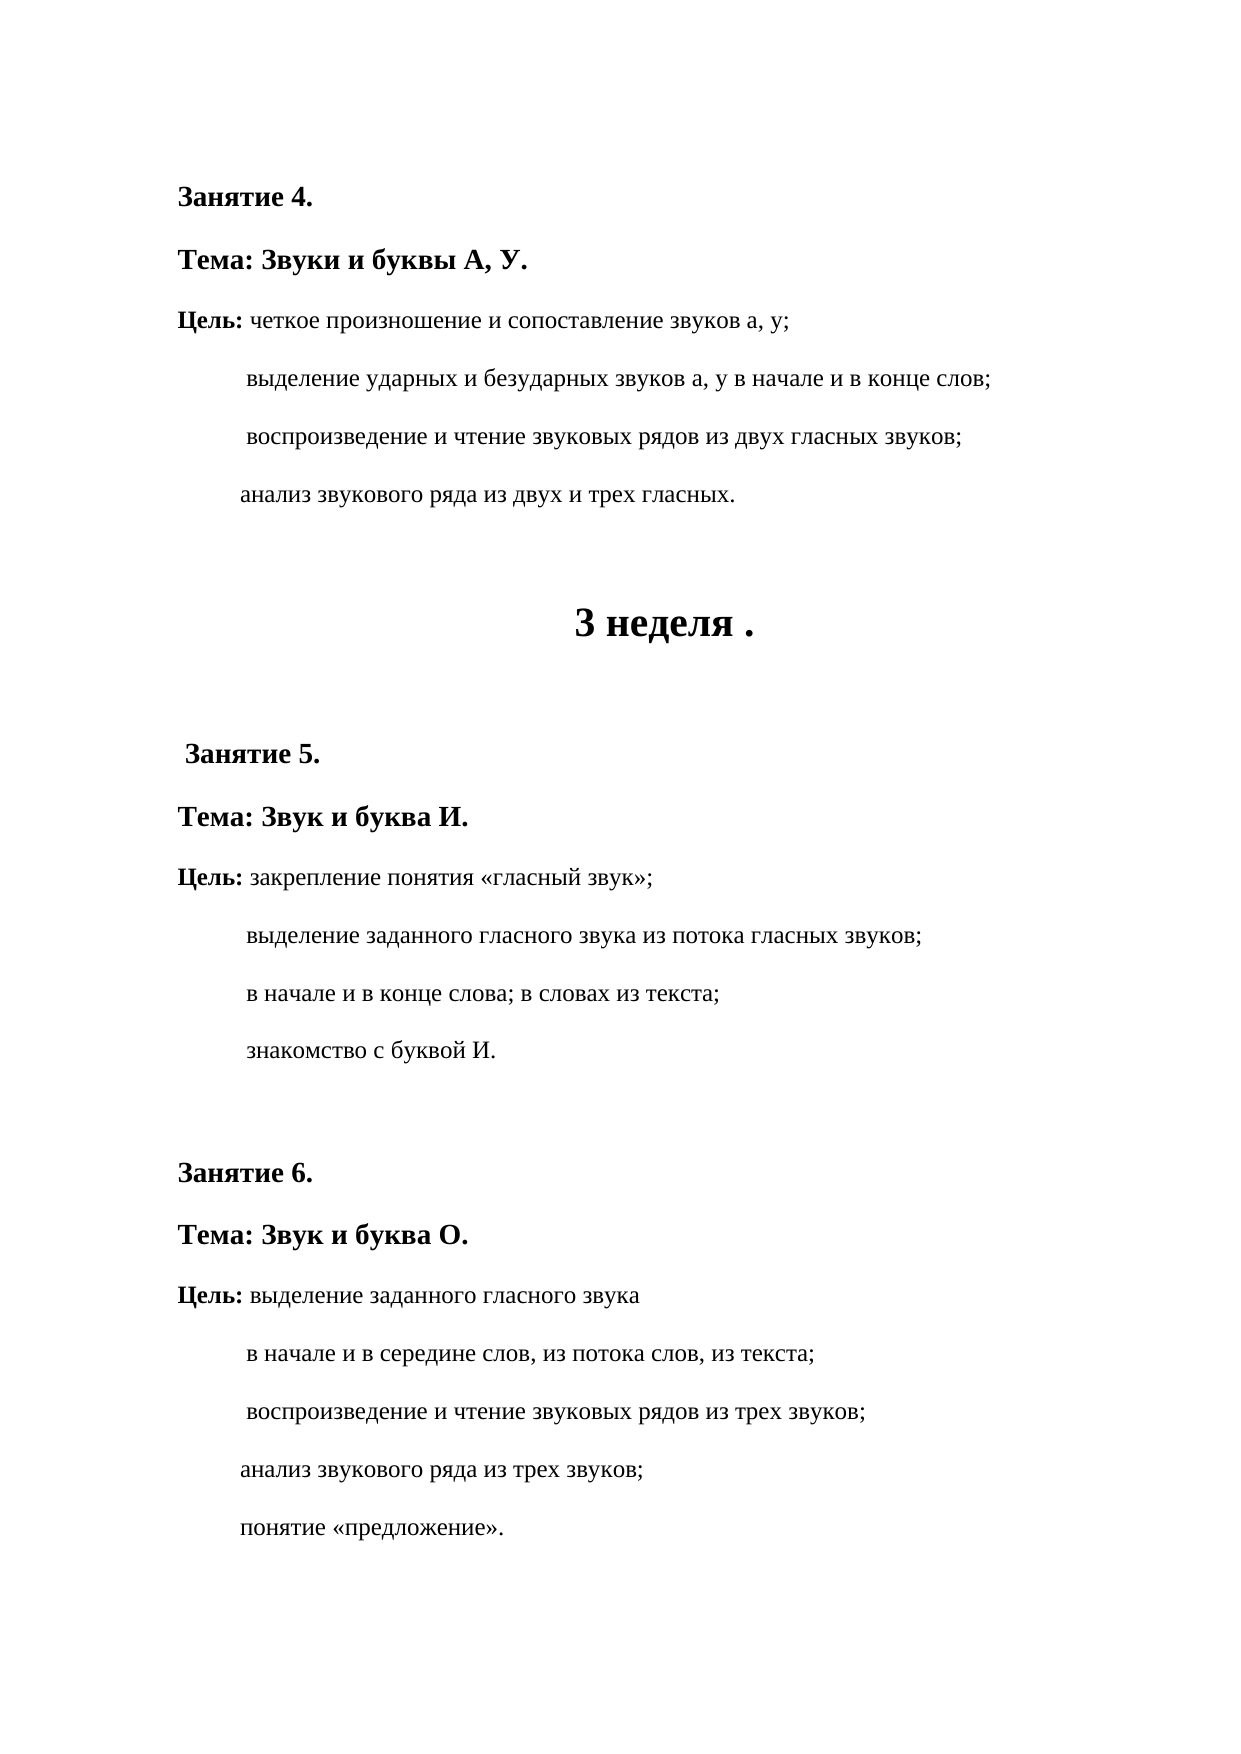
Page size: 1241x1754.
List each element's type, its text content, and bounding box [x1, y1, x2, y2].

text понятие «предложение». [177, 1512, 1152, 1541]
text Тема: Звук и буква И. [177, 799, 1152, 833]
text выделение заданного гласного звука из потока гласных звуков; [177, 920, 1152, 948]
text в начале и в середине слов, из потока слов, из текста; [177, 1338, 1152, 1367]
text Занятие 4. [177, 179, 1152, 213]
text Тема: Звук и буква О. [177, 1217, 1152, 1251]
text воспроизведение и чтение звуковых рядов из двух гласных звуков; [177, 421, 1152, 449]
text знакомство с буквой И. [177, 1036, 1152, 1064]
text Тема: Звуки и буквы А, У. [177, 242, 1152, 276]
text воспроизведение и чтение звуковых рядов из трех звуков; [177, 1396, 1152, 1425]
text выделение ударных и безударных звуков а, у в начале и в конце слов; [177, 363, 1152, 392]
text 3 неделя . [177, 598, 1152, 646]
text анализ звукового ряда из трех звуков; [177, 1454, 1152, 1483]
text Цель: четкое произношение и сопоставление звуков а, у; [177, 305, 1152, 334]
text в начале и в конце слова; в словах из текста; [177, 978, 1152, 1006]
text Цель: закрепление понятия «гласный звук»; [177, 862, 1152, 891]
text Цель: выделение заданного гласного звука [177, 1280, 1152, 1309]
text Занятие 5. [177, 736, 1152, 770]
text Занятие 6. [177, 1155, 1152, 1188]
text анализ звукового ряда из двух и трех гласных. [177, 479, 1152, 507]
